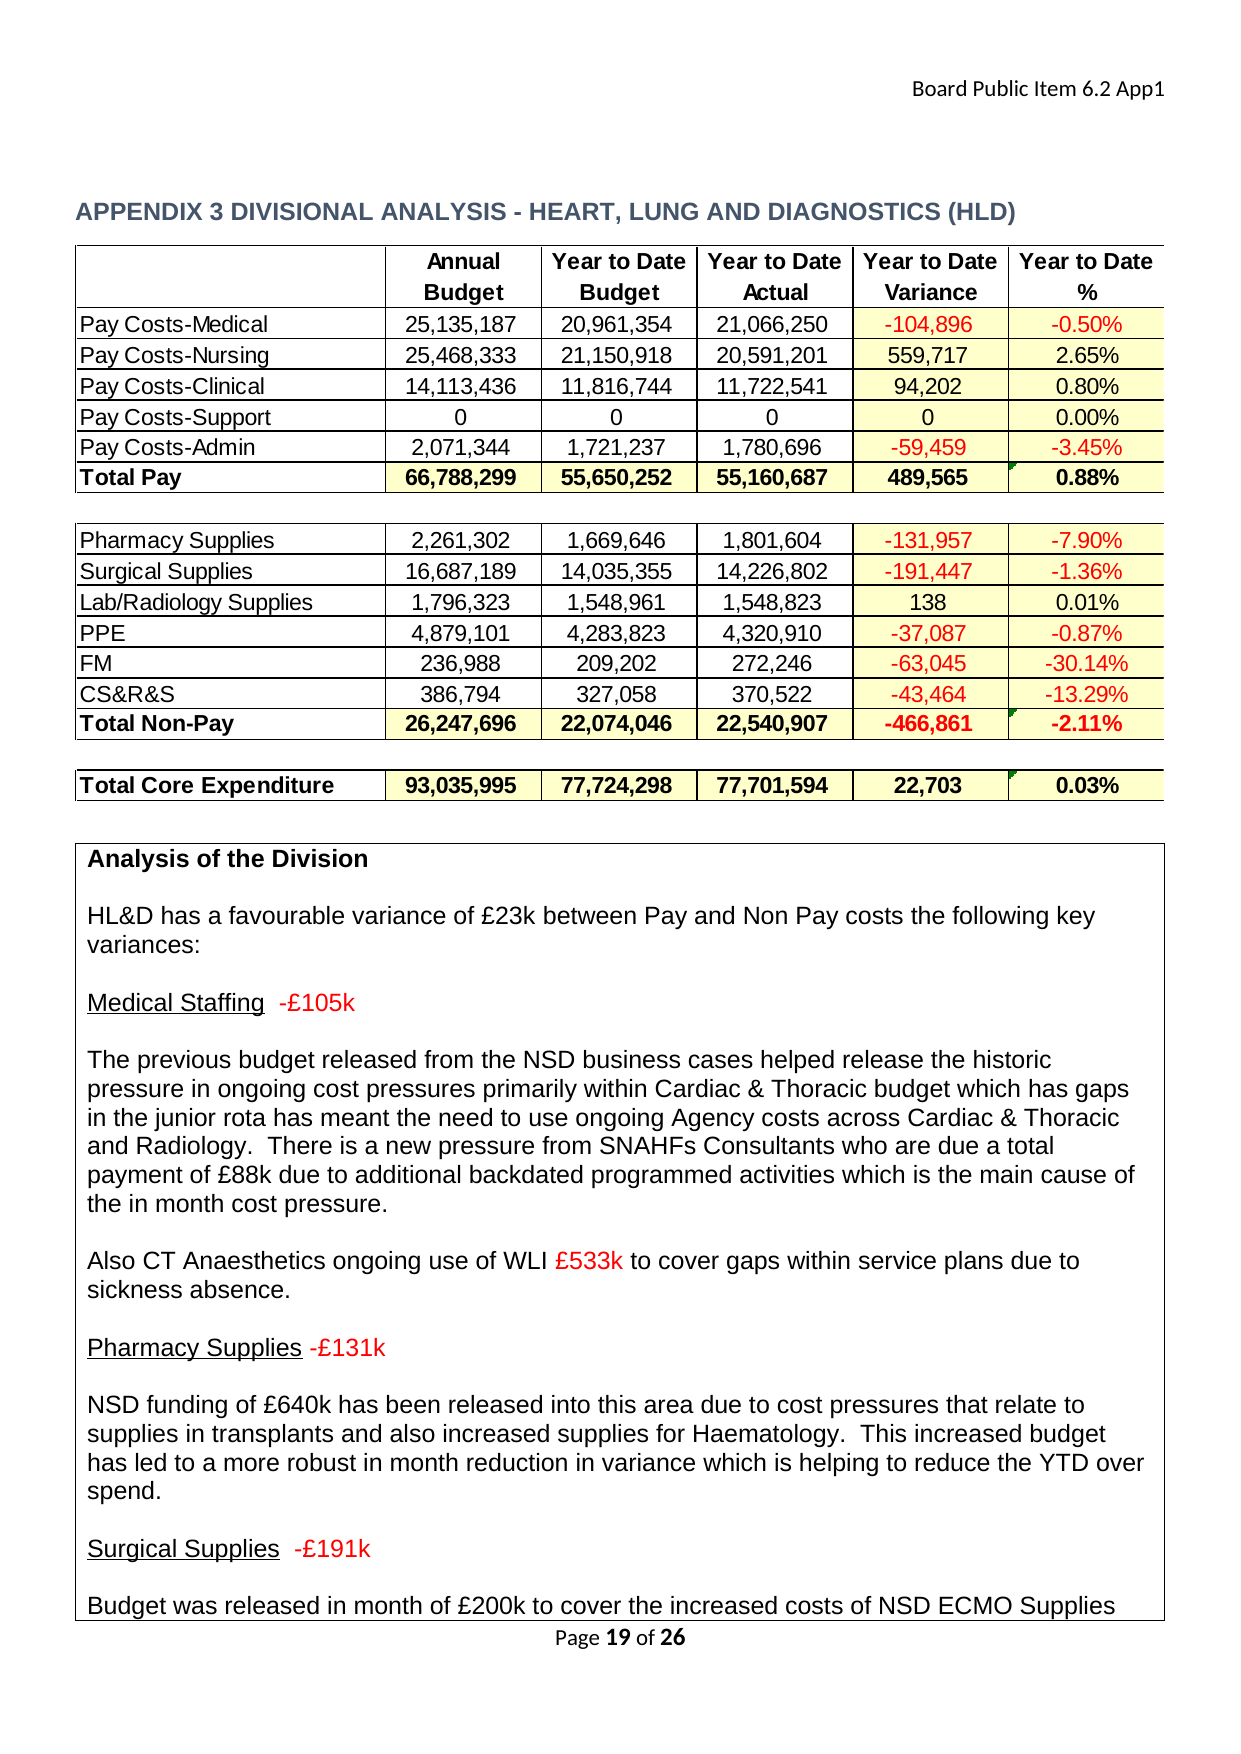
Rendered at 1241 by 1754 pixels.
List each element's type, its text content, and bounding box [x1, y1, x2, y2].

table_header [76, 844, 1164, 1620]
text APPENDIX 3 DIVISIONAL ANALYSIS - HEART, LUNG AND DIAGNOSTICS (HLD) [75, 197, 1165, 226]
